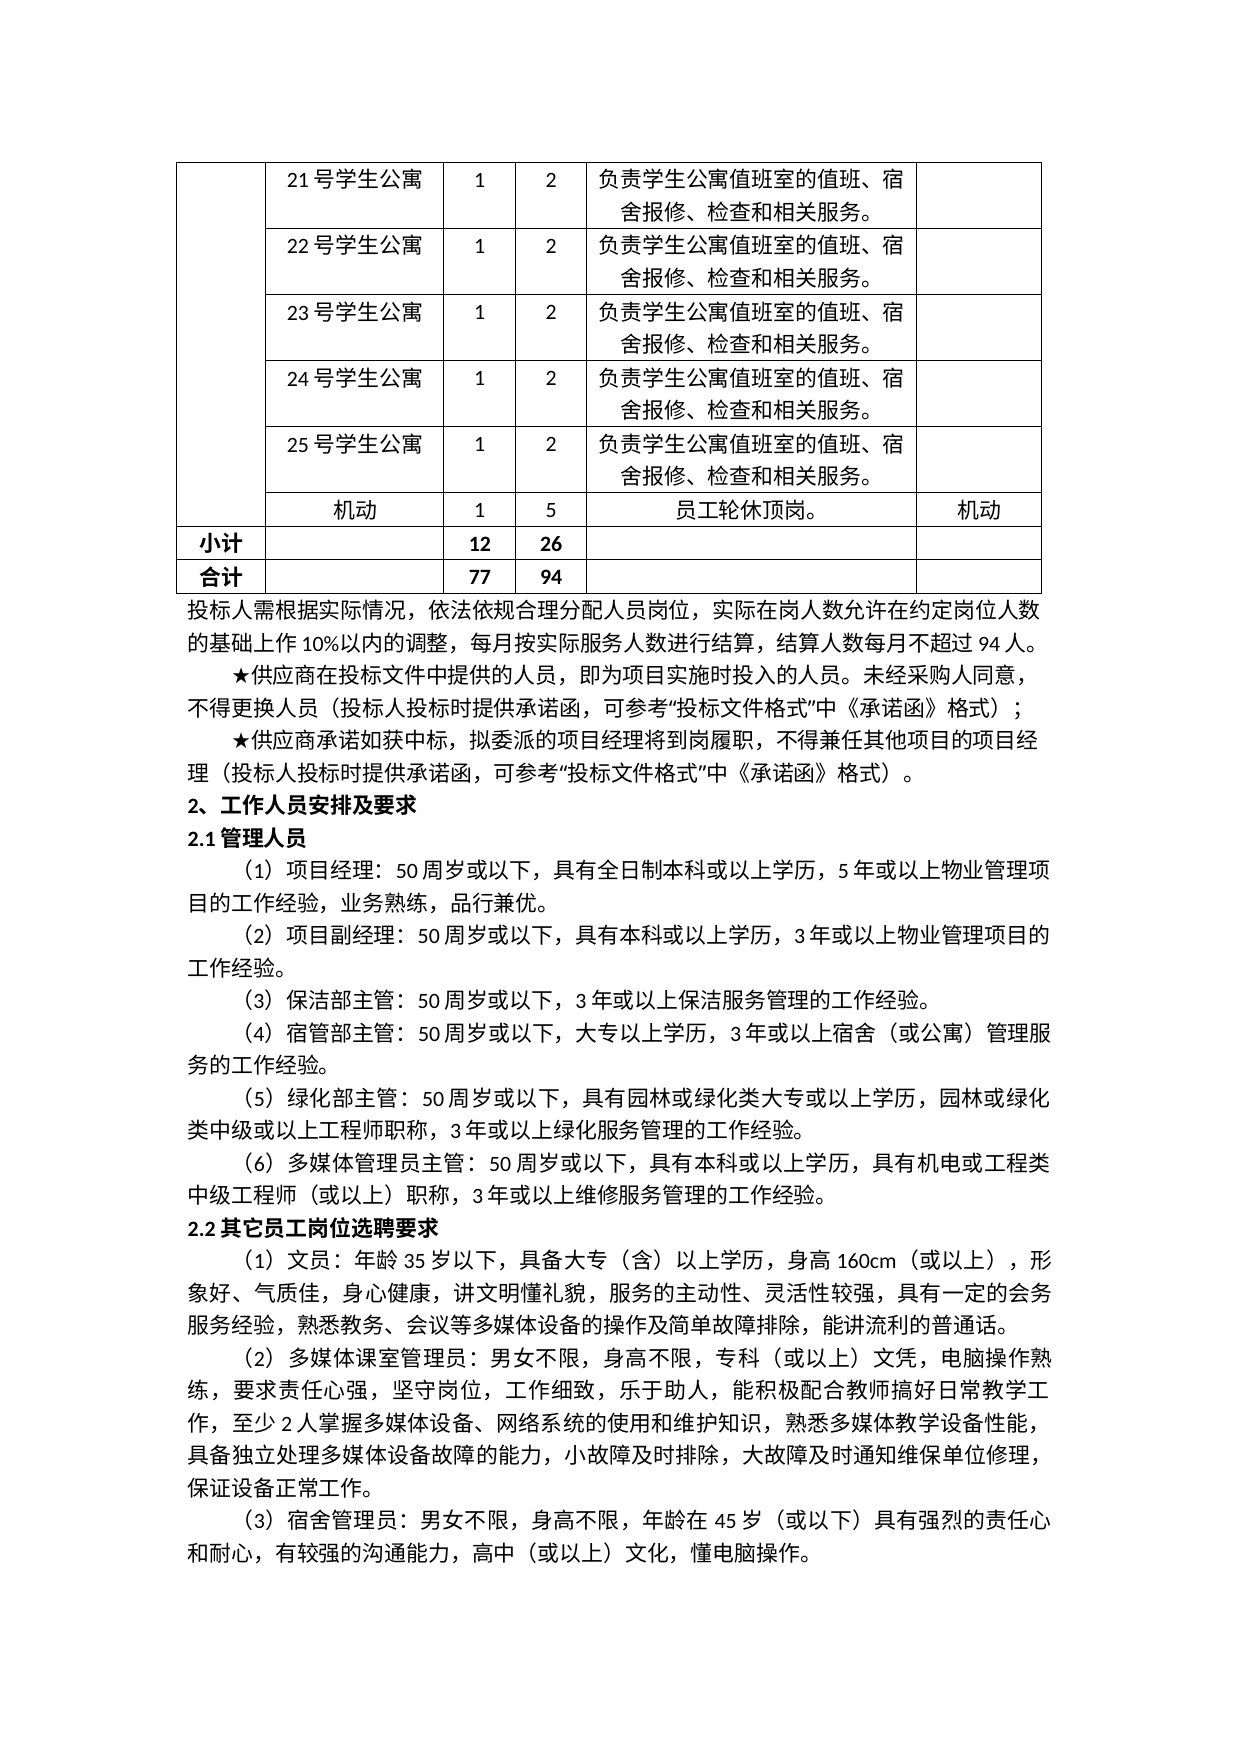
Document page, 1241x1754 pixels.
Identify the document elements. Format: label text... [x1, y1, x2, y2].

table_cell [917, 361, 1041, 426]
text 2、工作人员安排及要求 [187, 789, 1053, 821]
table_cell 5 [516, 493, 586, 526]
text 2.1管理人员 [187, 821, 1053, 854]
text ★供应商承诺如获中标，拟委派的项目经理将到岗履职，不得兼任其他项目的项目经理（投标人投标时提供承诺函，可参考“投标文件格式”中《承诺函》格式）。 [187, 724, 1053, 789]
table_cell 24号学生公寓 [266, 361, 443, 426]
text （6）多媒体管理员主管：50周岁或以下，具有本科或以上学历，具有机电或工程类中级工程师（或以上）职称，3年或以上维修服务管理的工作经验。 [187, 1146, 1053, 1211]
table_cell [917, 560, 1041, 593]
table_cell 2 [516, 361, 586, 426]
table_cell 1 [444, 361, 515, 426]
table_cell 2 [516, 427, 586, 492]
table_cell 1 [444, 295, 515, 360]
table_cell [587, 163, 916, 228]
table_cell [917, 295, 1041, 360]
table_cell 1 [444, 163, 515, 228]
text （2）多媒体课室管理员：男女不限，身高不限，专科（或以上）文凭，电脑操作熟练，要求责任心强，坚守岗位，工作细致，乐于助人，能积极配合教师搞好日常教学工作，至少2人掌握多媒体设备、网络系统的使用和维护知识，熟悉多媒体教学设备性能，具备独立处理多媒体设备故障的能力，小故障及时排除，大故障及时通知维保单位修理，保证设备正常工作。 [187, 1341, 1053, 1504]
table_cell 小计 [177, 527, 265, 559]
table_cell [587, 527, 916, 559]
text （4）宿管部主管：50周岁或以下，大专以上学历，3年或以上宿舍（或公寓）管理服务的工作经验。 [187, 1016, 1053, 1081]
table_cell 21号学生公寓 [266, 163, 443, 228]
table_cell 负责学生公寓值班室的值班、宿舍报修、检查和相关服务。 [587, 295, 916, 360]
table_cell 机动 [266, 493, 443, 526]
table_cell 2 [516, 295, 586, 360]
text （3）宿舍管理员：男女不限，身高不限，年龄在45岁（或以下）具有强烈的责任心和耐心，有较强的沟通能力，高中（或以上）文化，懂电脑操作。 [187, 1504, 1053, 1569]
table_cell [917, 229, 1041, 294]
table_cell 1 [444, 229, 515, 294]
text （2）项目副经理：50周岁或以下，具有本科或以上学历，3年或以上物业管理项目的工作经验。 [187, 919, 1053, 984]
table_cell 26 [516, 527, 586, 559]
table_cell 22号学生公寓 [266, 229, 443, 294]
table_cell [266, 560, 443, 593]
text ★供应商在投标文件中提供的人员，即为项目实施时投入的人员。未经采购人同意，不得更换人员（投标人投标时提供承诺函，可参考“投标文件格式”中《承诺函》格式）； [187, 659, 1053, 724]
text （5）绿化部主管：50周岁或以下，具有园林或绿化类大专或以上学历，园林或绿化类中级或以上工程师职称，3年或以上绿化服务管理的工作经验。 [187, 1081, 1053, 1146]
table_cell 2 [516, 229, 586, 294]
table_cell [917, 163, 1041, 228]
table_cell [917, 527, 1041, 559]
table_cell 1 [444, 493, 515, 526]
table_cell 94 [516, 560, 586, 593]
table_cell [587, 560, 916, 593]
text （3）保洁部主管：50周岁或以下，3年或以上保洁服务管理的工作经验。 [187, 984, 1053, 1016]
text 投标人需根据实际情况，依法依规合理分配人员岗位，实际在岗人数允许在约定岗位人数的基础上作10%以内的调整，每月按实际服务人数进行结算，结算人数每月不超过94人。 [187, 594, 1053, 659]
table_cell 12 [444, 527, 515, 559]
table_cell 1 [444, 427, 515, 492]
text 2.2其它员工岗位选聘要求 [187, 1211, 1053, 1244]
table_cell 合计 [177, 560, 265, 593]
table_cell [266, 527, 443, 559]
table_cell 负责学生公寓值班室的值班、宿舍报修、检查和相关服务。 [587, 229, 916, 294]
table_cell 员工轮休顶岗。 [587, 493, 916, 526]
table_cell 机动 [917, 493, 1041, 526]
table_cell [917, 427, 1041, 492]
table_cell 负责学生公寓值班室的值班、宿舍报修、检查和相关服务。 [587, 427, 916, 492]
table_cell 77 [444, 560, 515, 593]
table_cell 25号学生公寓 [266, 427, 443, 492]
table_cell 2 [516, 163, 586, 228]
table_cell 负责学生公寓值班室的值班、宿舍报修、检查和相关服务。 [587, 361, 916, 426]
table_cell 23号学生公寓 [266, 295, 443, 360]
text （1）项目经理：50周岁或以下，具有全日制本科或以上学历，5年或以上物业管理项目的工作经验，业务熟练，品行兼优。 [187, 854, 1053, 919]
text （1）文员：年龄35岁以下，具备大专（含）以上学历，身高160cm（或以上），形象好、气质佳，身心健康，讲文明懂礼貌，服务的主动性、灵活性较强，具有一定的会务服务经验，熟悉教务、会议等多媒体设备的操作及简单故障排除，能讲流利的普通话。 [187, 1244, 1053, 1341]
